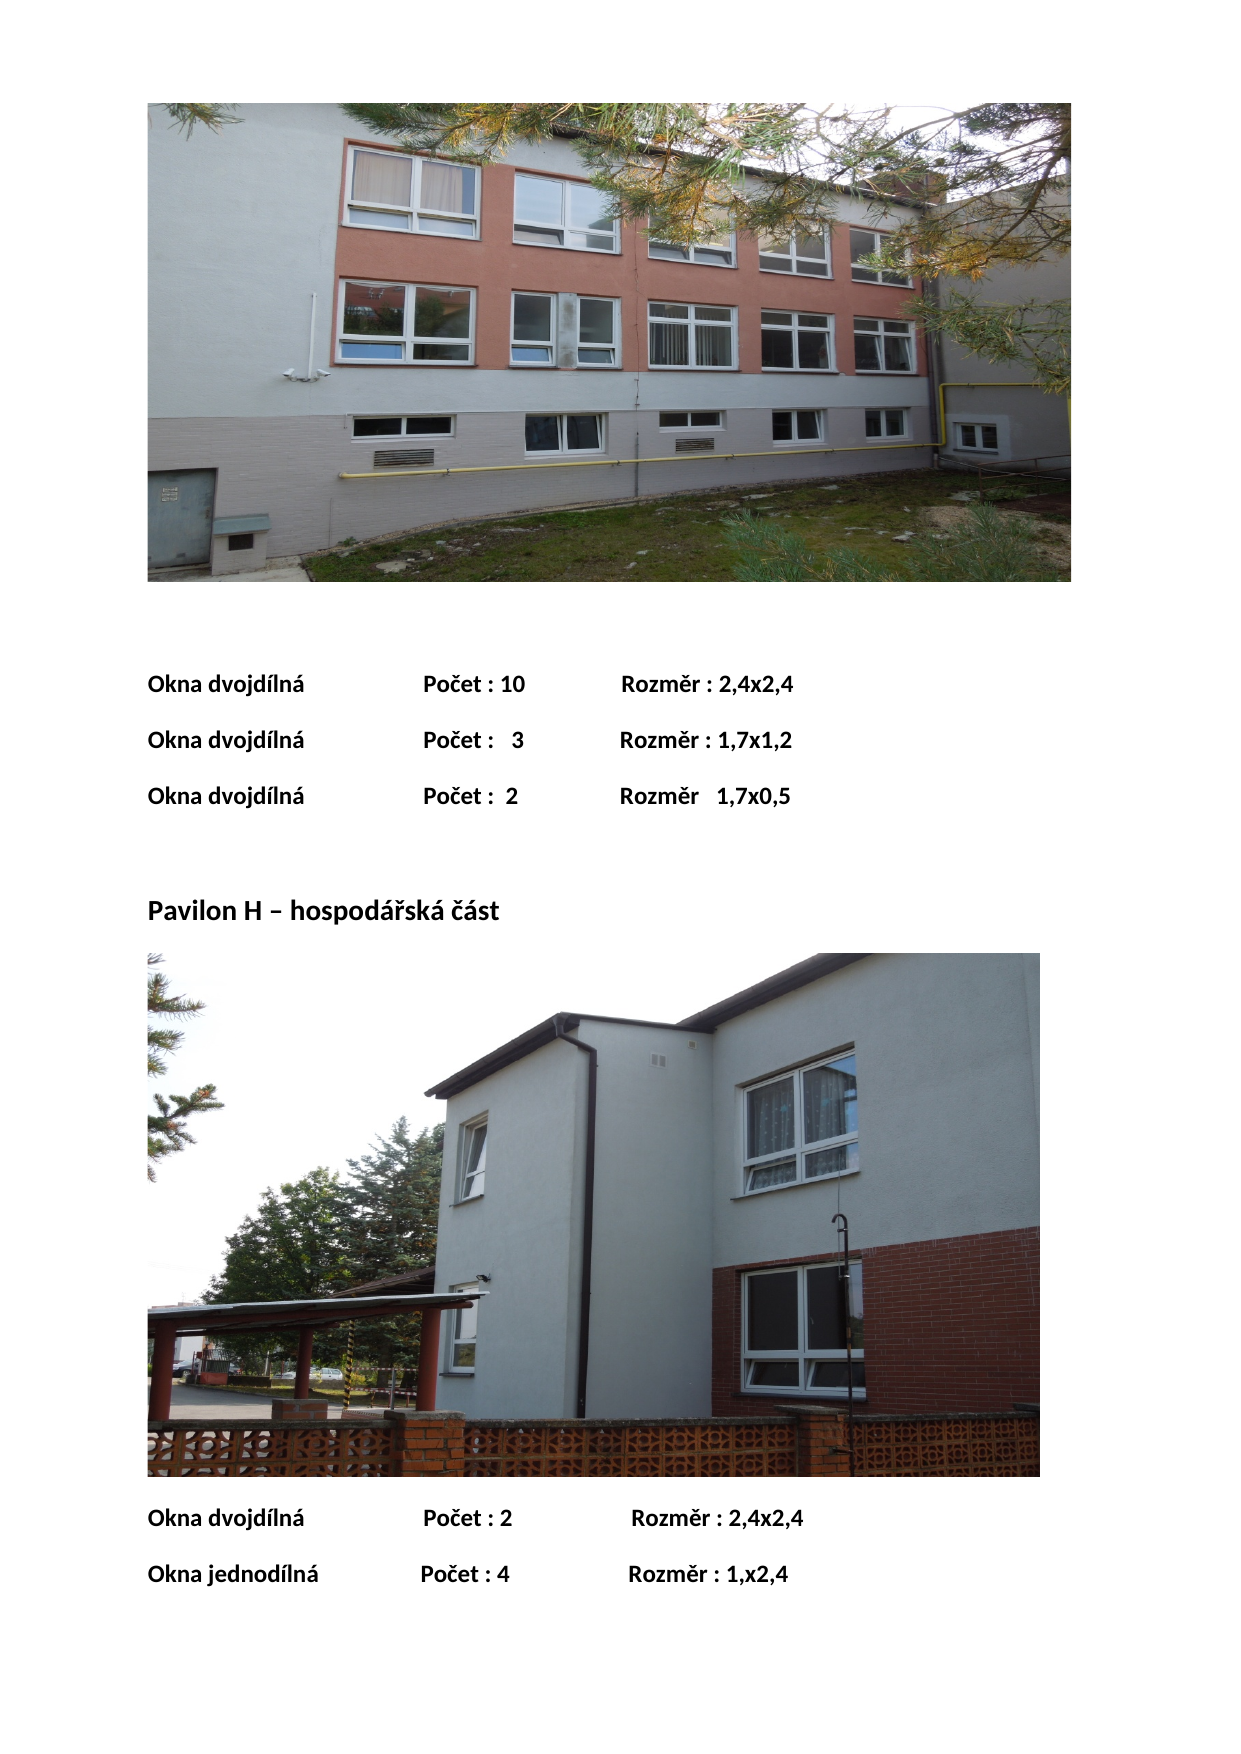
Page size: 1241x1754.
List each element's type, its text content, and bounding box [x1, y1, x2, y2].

text Okna jednodílná Počet : 4 Rozměr : 1,x2,4 [148, 1558, 1093, 1588]
text Okna dvojdílná Počet : 2 Rozměr 1,7x0,5 [148, 780, 1093, 811]
text Okna dvojdílná Počet : 2 Rozměr : 2,4x2,4 [148, 1502, 1093, 1532]
text Pavilon H – hospodářská část [148, 892, 1093, 927]
text Okna dvojdílná Počet : 10 Rozměr : 2,4x2,4 [148, 668, 1093, 699]
picture [147, 103, 1072, 582]
text Okna dvojdílná Počet : 3 Rozměr : 1,7x1,2 [148, 724, 1093, 755]
picture [147, 953, 1040, 1477]
